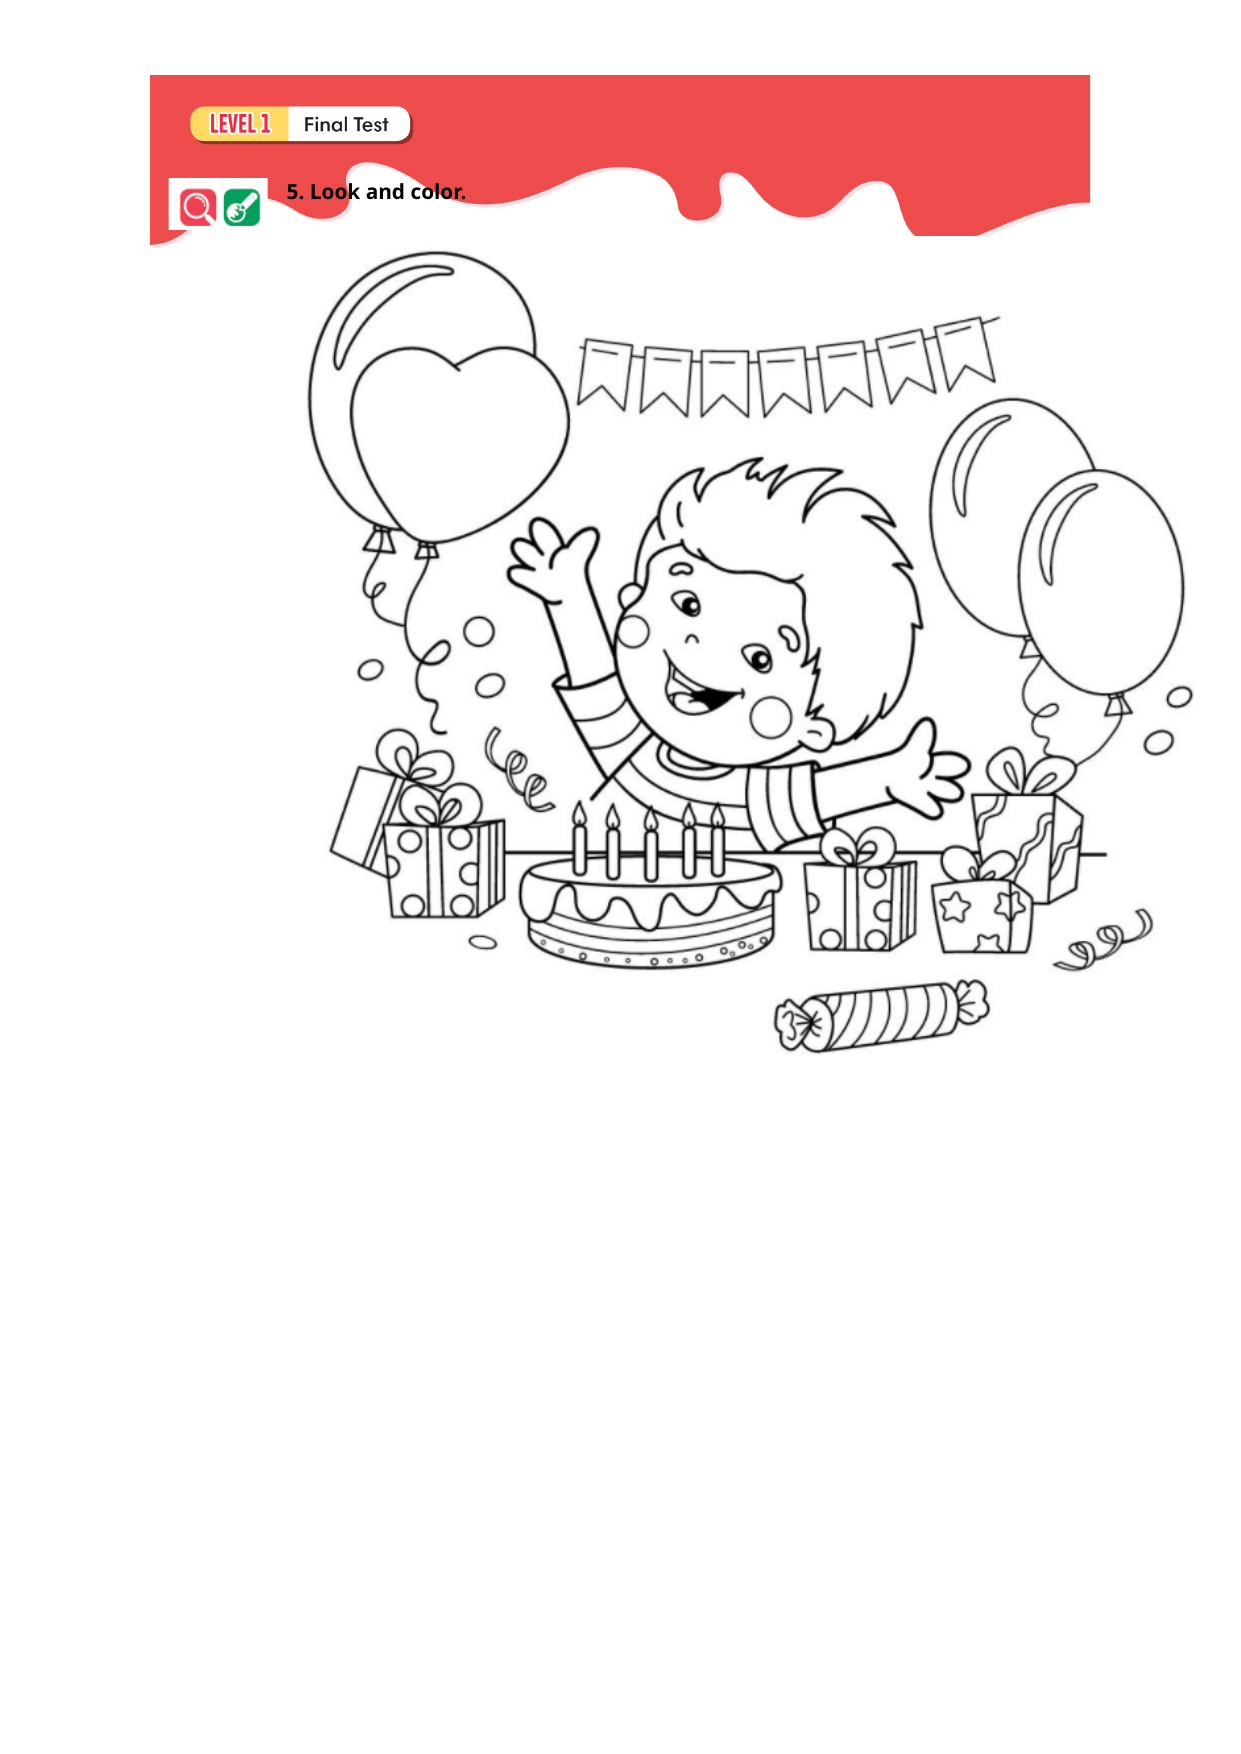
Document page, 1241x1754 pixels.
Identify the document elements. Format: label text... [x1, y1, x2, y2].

picture [150, 75, 1216, 1081]
text 5. Look and color. [150, 177, 1090, 206]
